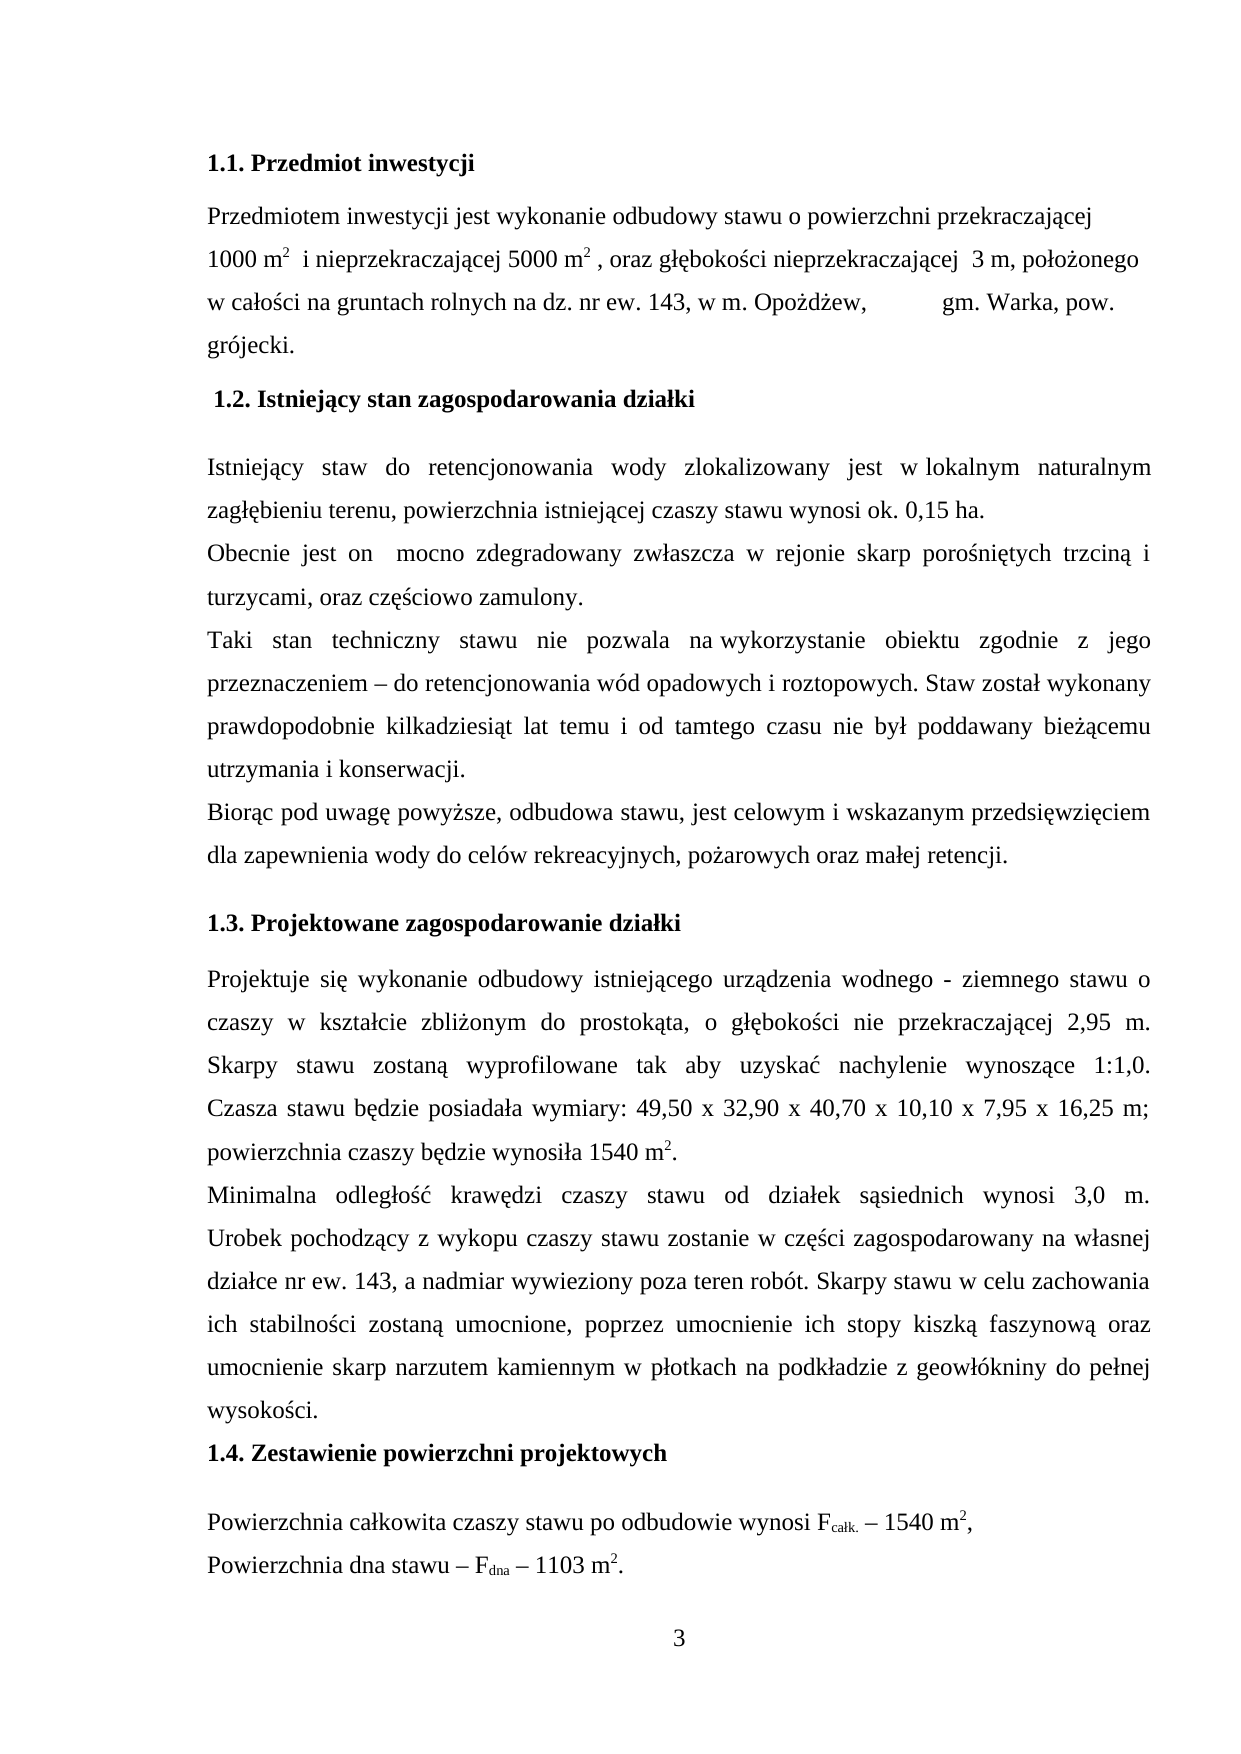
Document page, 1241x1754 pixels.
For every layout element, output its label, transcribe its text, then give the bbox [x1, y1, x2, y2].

text Biorąc pod uwagę powyższe, odbudowa stawu, jest celowym i wskazanym przedsięwzięciem dla zapewnienia wody do celów rekreacyjnych, pożarowych oraz małej retencji. [207, 797, 1152, 869]
text 1.4. Zestawienie powierzchni projektowych [207, 1438, 1152, 1467]
text 1.2. Istniejący stan zagospodarowania działki [207, 384, 1152, 413]
text 1.3. Projektowane zagospodarowanie działki [207, 908, 1152, 937]
text 1.1. Przedmiot inwestycji [207, 148, 1152, 176]
text Przedmiotem inwestycji jest wykonanie odbudowy stawu o powierzchni przekraczającej 1000 m2 i nieprzekraczającej 5000 m2 , oraz głębokości nieprzekraczającej 3 m, położonego w całości na gruntach rolnych na dz. nr ew. 143, w m. Opożdżew, gm. Warka, pow. grójecki. [207, 201, 1152, 359]
text Powierzchnia całkowita czaszy stawu po odbudowie wynosi Fcałk. – 1540 m2, [207, 1507, 1152, 1535]
text Minimalna odległość krawędzi czaszy stawu od działek sąsiednich wynosi 3,0 m. Urobek pochodzący z wykopu czaszy stawu zostanie w części zagospodarowany na własnej działce nr ew. 143, a nadmiar wywieziony poza teren robót. Skarpy stawu w celu zachowania ich stabilności zostaną umocnione, poprzez umocnienie ich stopy kiszką faszynową oraz umocnienie skarp narzutem kamiennym w płotkach na podkładzie z geowłókniny do pełnej wysokości. [207, 1180, 1152, 1424]
text Projektuje się wykonanie odbudowy istniejącego urządzenia wodnego - ziemnego stawu o czaszy w kształcie zbliżonym do prostokąta, o głębokości nie przekraczającej 2,95 m. Skarpy stawu zostaną wyprofilowane tak aby uzyskać nachylenie wynoszące 1:1,0. Czasza stawu będzie posiadała wymiary: 49,50 x 32,90 x 40,70 x 10,10 x 7,95 x 16,25 m; powierzchnia czaszy będzie wynosiła 1540 m2. [207, 964, 1152, 1165]
text Taki stan techniczny stawu nie pozwala na wykorzystanie obiektu zgodnie z jego przeznaczeniem – do retencjonowania wód opadowych i roztopowych. Staw został wykonany prawdopodobnie kilkadziesiąt lat temu i od tamtego czasu nie był poddawany bieżącemu utrzymania i konserwacji. [207, 625, 1152, 783]
text Istniejący staw do retencjonowania wody zlokalizowany jest w lokalnym naturalnym zagłębieniu terenu, powierzchnia istniejącej czaszy stawu wynosi ok. 0,15 ha. Obecnie jest on mocno zdegradowany zwłaszcza w rejonie skarp porośniętych trzciną i turzycami, oraz częściowo zamulony. [207, 452, 1152, 610]
text Powierzchnia dna stawu – Fdna – 1103 m2. [207, 1550, 1152, 1578]
